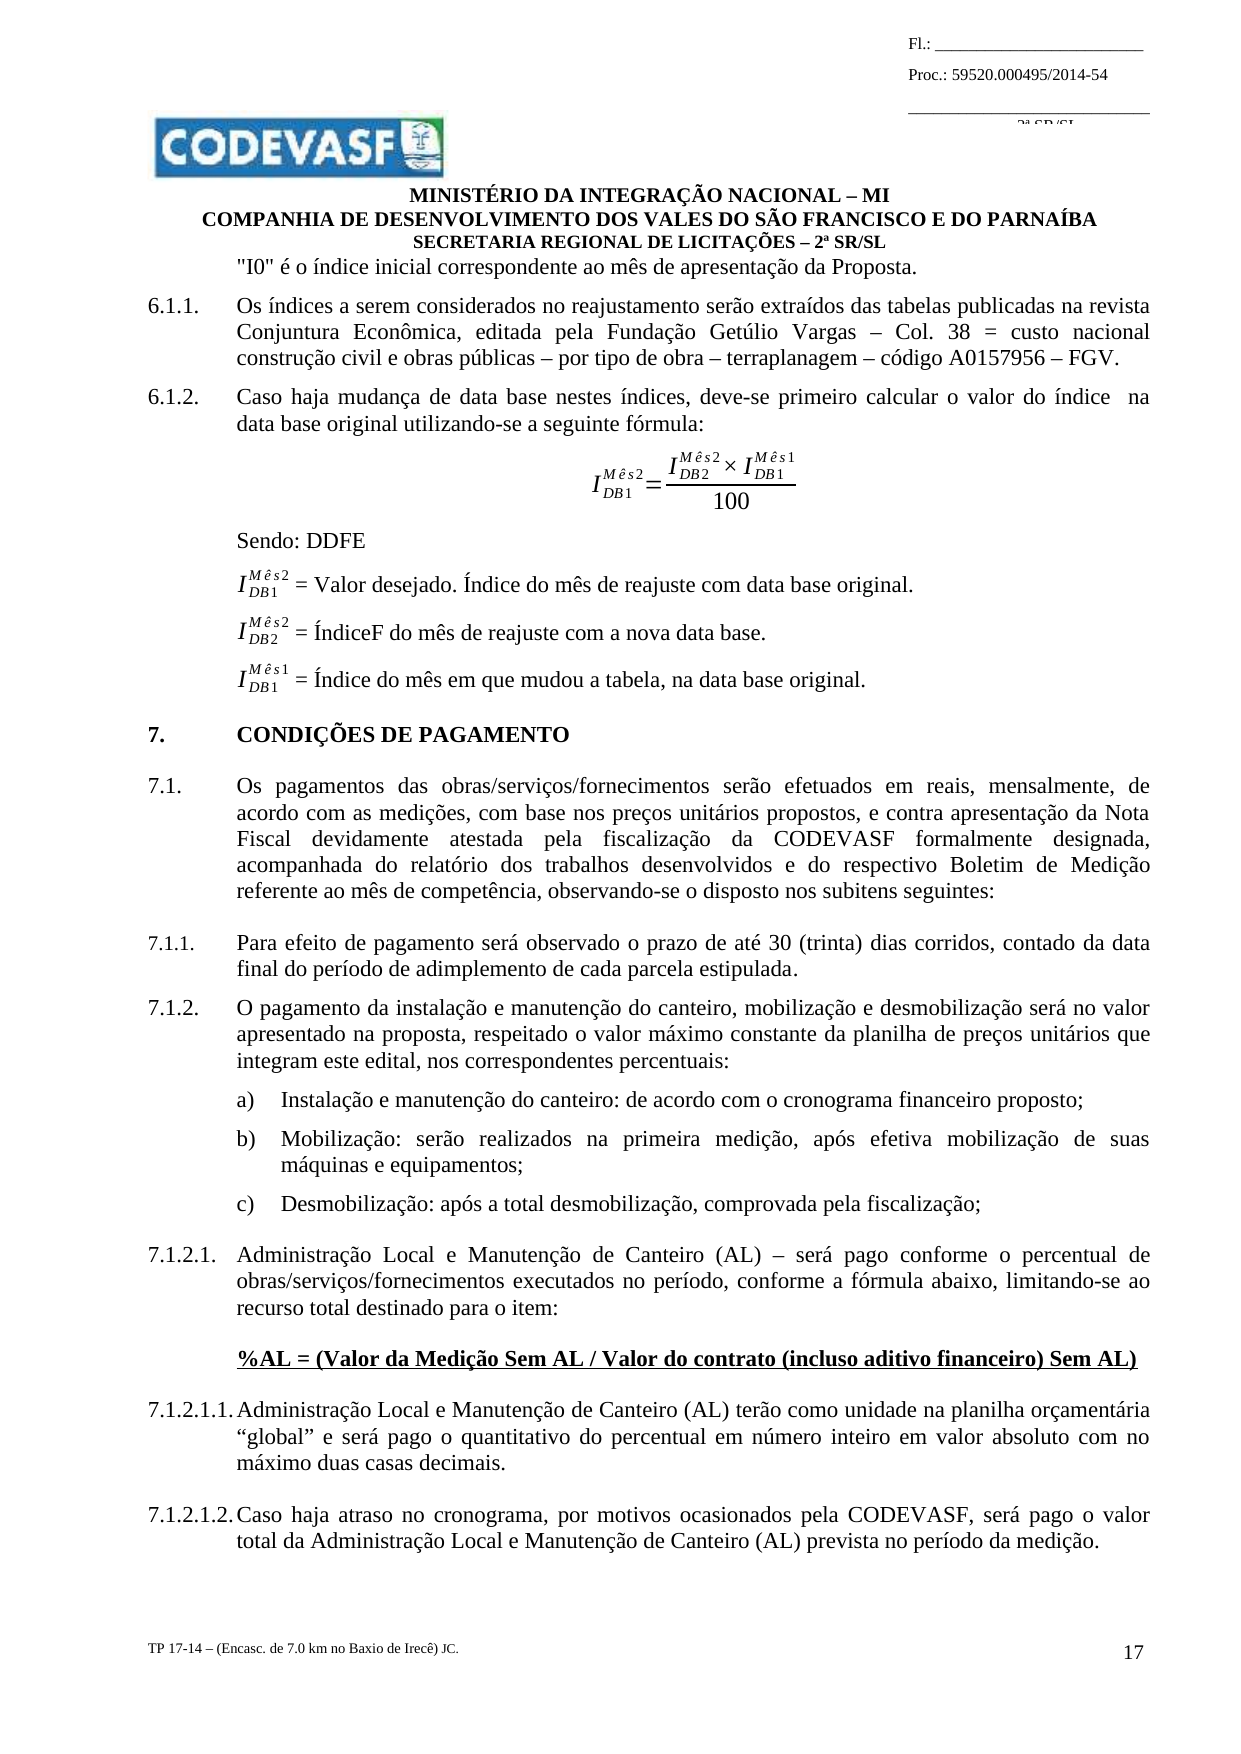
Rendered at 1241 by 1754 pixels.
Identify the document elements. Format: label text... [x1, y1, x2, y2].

text Sendo: DDFE [236, 527, 1152, 554]
picture [147, 110, 449, 184]
list Mobilização: serão realizados na primeira medição, após efetiva mobilização de suas máquinas e equipamentos; [236, 1124, 1152, 1177]
list "I0" é o índice inicial correspondente ao mês de apresentação da Proposta. [236, 253, 1152, 279]
list Para efeito de pagamento será observado o prazo de até 30 (trinta) dias corridos, contado da data final do período de adimplemento de cada parcela estipulada. [148, 929, 1152, 982]
text %AL = (Valor da Medição Sem AL / Valor do contrato (incluso aditivo financeiro) Sem AL) [236, 1345, 1152, 1372]
text = Valor desejado. Índice do mês de reajuste com data base original. [236, 566, 1152, 601]
list Administração Local e Manutenção de Canteiro (AL) – será pago conforme o percentual de obras/serviços/fornecimentos executados no período, conforme a fórmula abaixo, limitando-se ao recurso total destinado para o item: [148, 1241, 1152, 1320]
list Desmobilização: após a total desmobilização, comprovada pela fiscalização; [236, 1190, 1152, 1216]
list O pagamento da instalação e manutenção do canteiro, mobilização e desmobilização será no valor apresentado na proposta, respeitado o valor máximo constante da planilha de preços unitários que integram este edital, nos correspondentes percentuais: [148, 994, 1152, 1073]
list CONDIÇÕES DE PAGAMENTO [148, 721, 1152, 747]
list Caso haja mudança de data base nestes índices, deve-se primeiro calcular o valor do índice na data base original utilizando-se a seguinte fórmula: [148, 383, 1152, 436]
list Administração Local e Manutenção de Canteiro (AL) terão como unidade na planilha orçamentária “global” e será pago o quantitativo do percentual em número inteiro em valor absoluto com no máximo duas casas decimais. [148, 1397, 1152, 1476]
text = ÍndiceF do mês de reajuste com a nova data base. [236, 613, 1152, 648]
list Instalação e manutenção do canteiro: de acordo com o cronograma financeiro proposto; [236, 1086, 1152, 1112]
list Caso haja atraso no cronograma, por motivos ocasionados pela CODEVASF, será pago o valor total da Administração Local e Manutenção de Canteiro (AL) prevista no período da medição. [148, 1501, 1152, 1553]
list Os índices a serem considerados no reajustamento serão extraídos das tabelas publicadas na revista Conjuntura Econômica, editada pela Fundação Getúlio Vargas – Col. 38 = custo nacional construção civil e obras públicas – por tipo de obra – terraplanagem – código A0157956 – FGV. [148, 292, 1152, 371]
text = Índice do mês em que mudou a tabela, na data base original. [236, 661, 1152, 696]
list Os pagamentos das obras/serviços/fornecimentos serão efetuados em reais, mensalmente, de acordo com as medições, com base nos preços unitários propostos, e contra apresentação da Nota Fiscal devidamente atestada pela fiscalização da CODEVASF formalmente designada, acompanhada do relatório dos trabalhos desenvolvidos e do respectivo Boletim de Medição referente ao mês de competência, observando-se o disposto nos subitens seguintes: [148, 772, 1152, 904]
